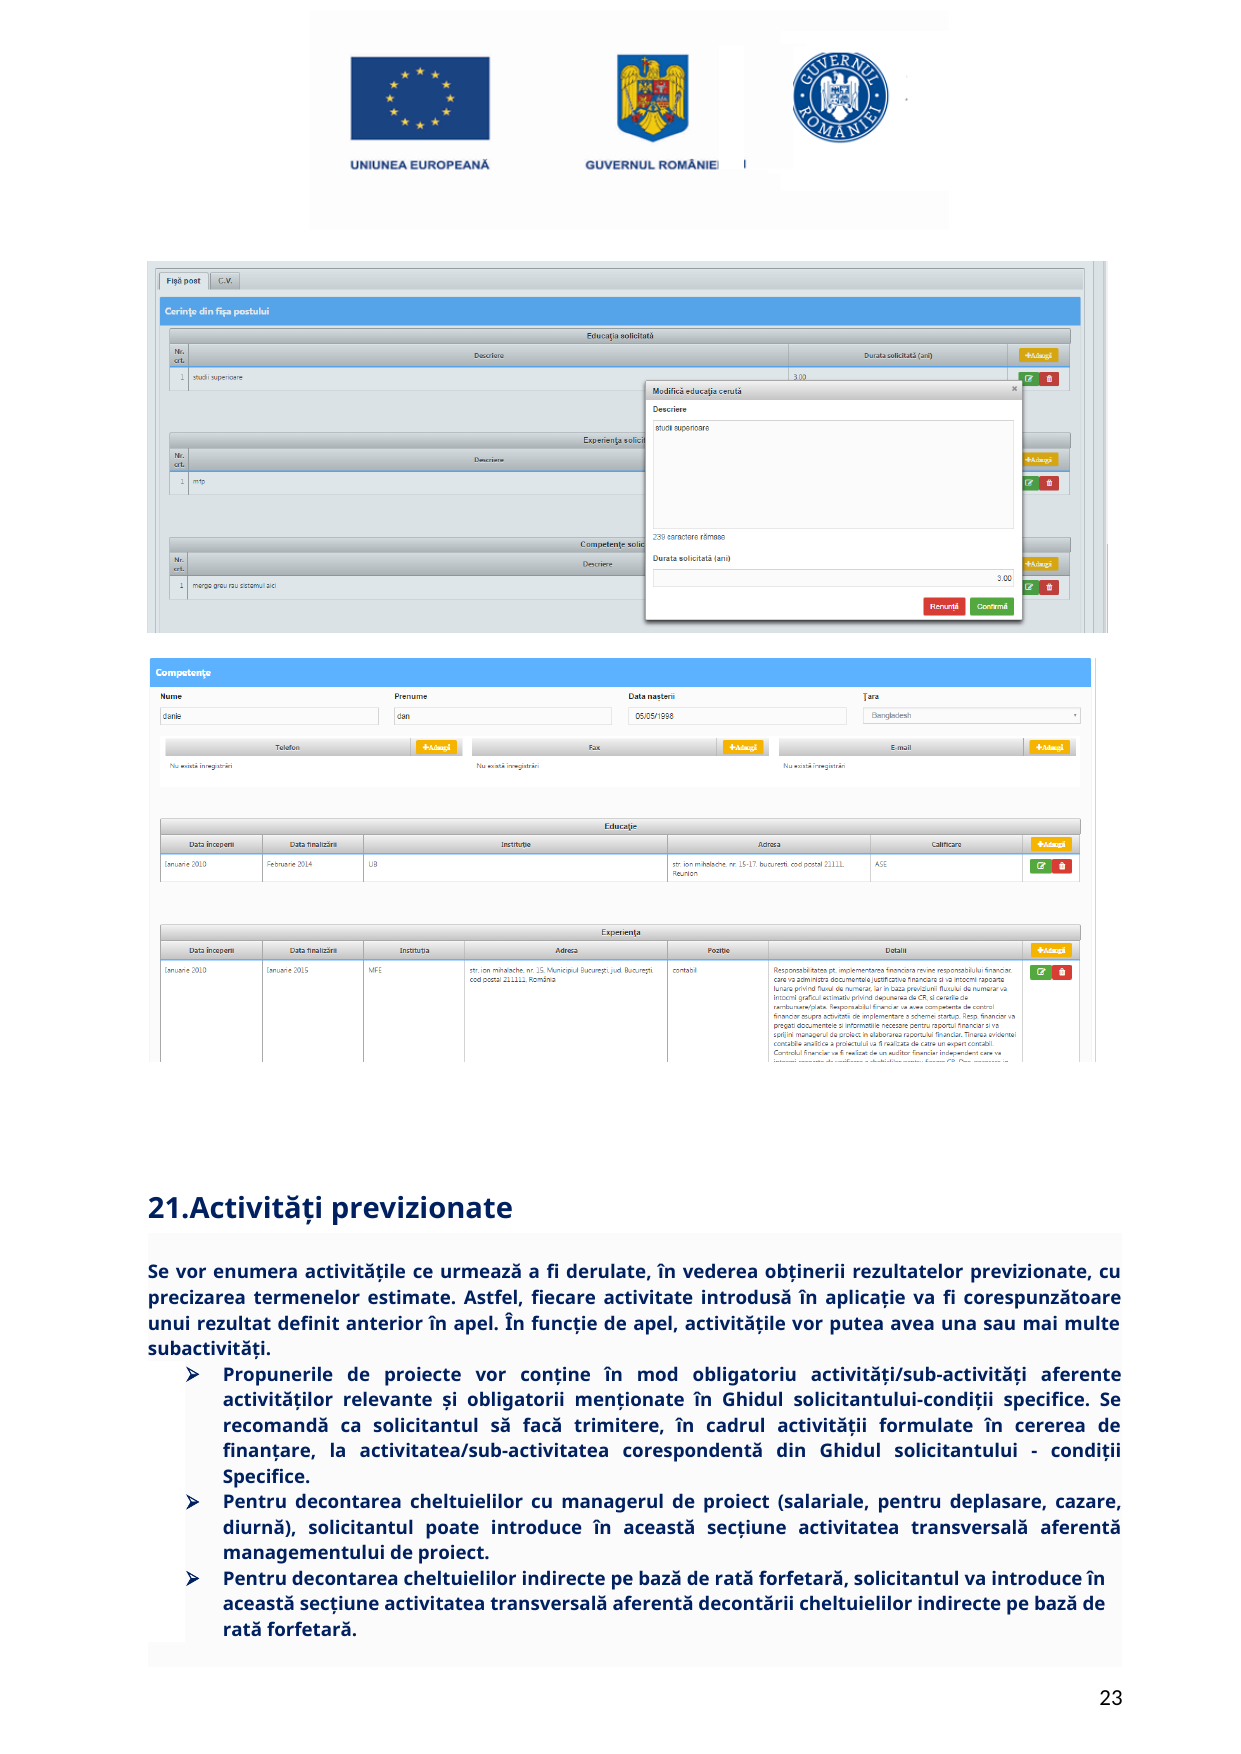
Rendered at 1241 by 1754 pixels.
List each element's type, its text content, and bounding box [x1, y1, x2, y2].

list Propunerile de proiecte vor conține în mod obligatoriu activități/sub-activități aferente activităților relevante și obligatorii menționate în Ghidul solicitantului-condiții specifice. Se recomandă ca solicitantul să facă trimitere, în cadrul activității formulate în cererea de finanțare, la activitatea/sub-activitatea corespondentă din Ghidul solicitantului - condiții Specifice. [185, 1361, 1122, 1488]
list Pentru decontarea cheltuielilor indirecte pe bază de rată forfetară, solicitantul va introduce în această secțiune activitatea transversală aferentă decontării cheltuielilor indirecte pe bază de rată forfetară. [185, 1565, 1122, 1642]
text Se vor enumera activitățile ce urmează a fi derulate, în vederea obținerii rezultatelor previzionate, cu precizarea termenelor estimate. Astfel, fiecare activitate introdusă în aplicație va fi corespunzătoare unui rezultat definit anterior în apel. În funcție de apel, activitățile vor putea avea una sau mai multe subactivități. [148, 1259, 1122, 1361]
picture [309, 11, 950, 230]
picture [147, 261, 1108, 633]
picture [147, 658, 1103, 1062]
subtitle 21.Activități previzionate [148, 1188, 1122, 1227]
list Pentru decontarea cheltuielilor cu managerul de proiect (salariale, pentru deplasare, cazare, diurnă), solicitantul poate introduce în această secțiune activitatea transversală aferentă managementului de proiect. [185, 1488, 1122, 1565]
